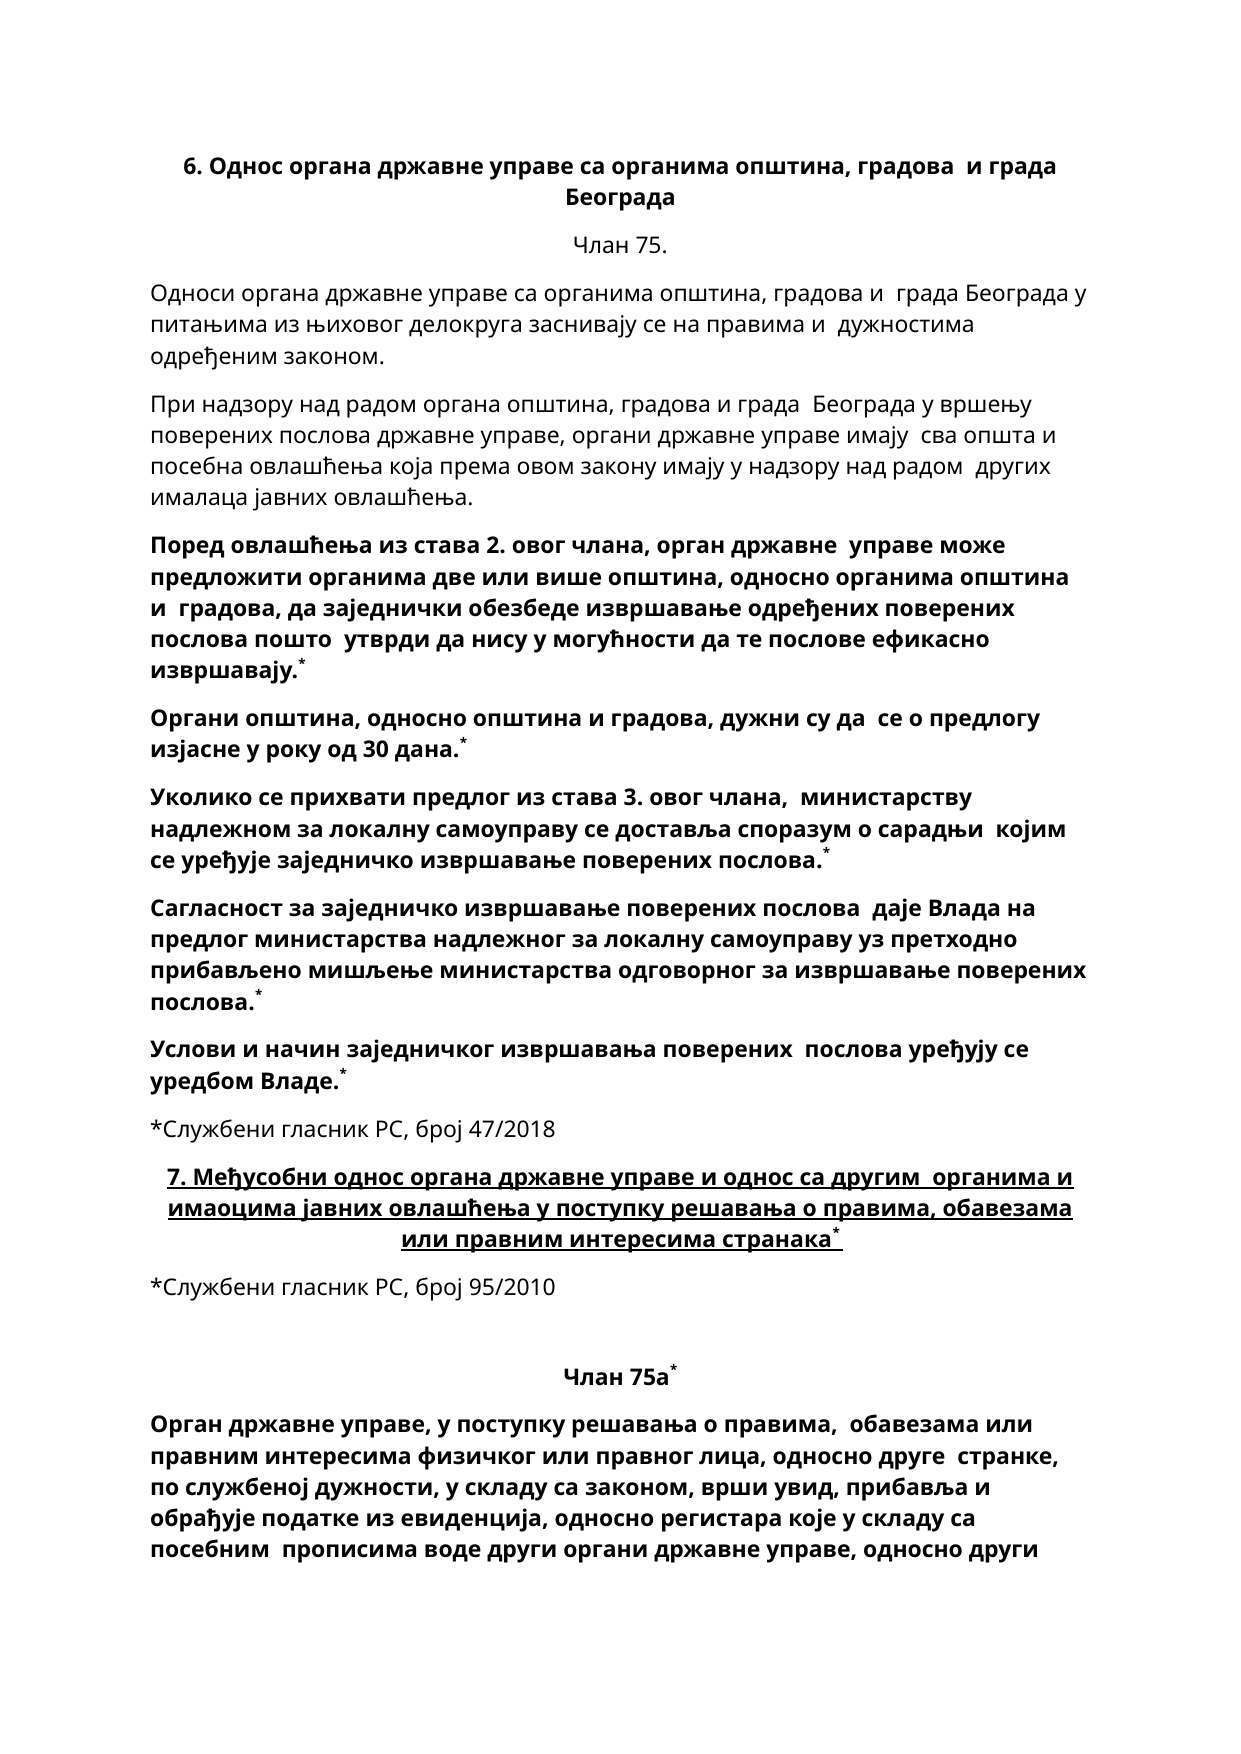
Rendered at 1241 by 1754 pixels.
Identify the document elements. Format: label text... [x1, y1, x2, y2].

text Услови и начин заједничког извршавања поверених послова уређују се уредбом Владе.* [150, 1033, 1090, 1096]
text Члан 75а* [150, 1360, 1090, 1392]
text При надзору над радом органа општина, градова и града Београда у вршењу поверених послова државне управе, органи државне управе имају сва општа и посебна овлашћења која према овом закону имају у надзору над радом других ималаца јавних овлашћења. [150, 387, 1090, 512]
text *Службени гласник РС, број 47/2018 [150, 1112, 1090, 1144]
text Односи органа државне управе са органима општина, градова и града Београда у питањима из њиховог делокруга заснивају се на правима и дужностима одређеним законом. [150, 277, 1090, 371]
text 6. Однос органа државне управе са органима општина, градова и града Београда [150, 150, 1090, 212]
text *Службени гласник РС, број 95/2010 [150, 1271, 1090, 1302]
text 7. Међусобни однос органа државне управе и однос са другим oрганима и имаоцима јавних овлашћења у поступку решавања о правима, обавезама или правним интересима странака* [150, 1160, 1090, 1254]
text Уколико се прихвати предлог из става 3. овог члана, министарству надлежном за локалну самоуправу се доставља споразум о сарадњи којим се уређује заједничко извршавање поверених послова.* [150, 781, 1090, 875]
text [150, 1408, 1090, 1564]
text Поред овлашћења из става 2. овог члана, орган државне управе може предложити органима две или више општина, односно органима општина и градова, да заједнички обезбеде извршавање одређених поверених послова пошто утврди да нису у могућности да те послове ефикасно извршавају.* [150, 529, 1090, 685]
text Органи општина, односно општина и градова, дужни су да се о предлогу изјасне у року од 30 дана.* [150, 702, 1090, 764]
text Сагласност за заједничко извршавање поверених послова даје Влада на предлог министарства надлежног за локалну самоуправу уз претходно прибављено мишљење министарства одговорног за извршавање поверених послова.* [150, 892, 1090, 1017]
text Члан 75. [150, 229, 1090, 260]
